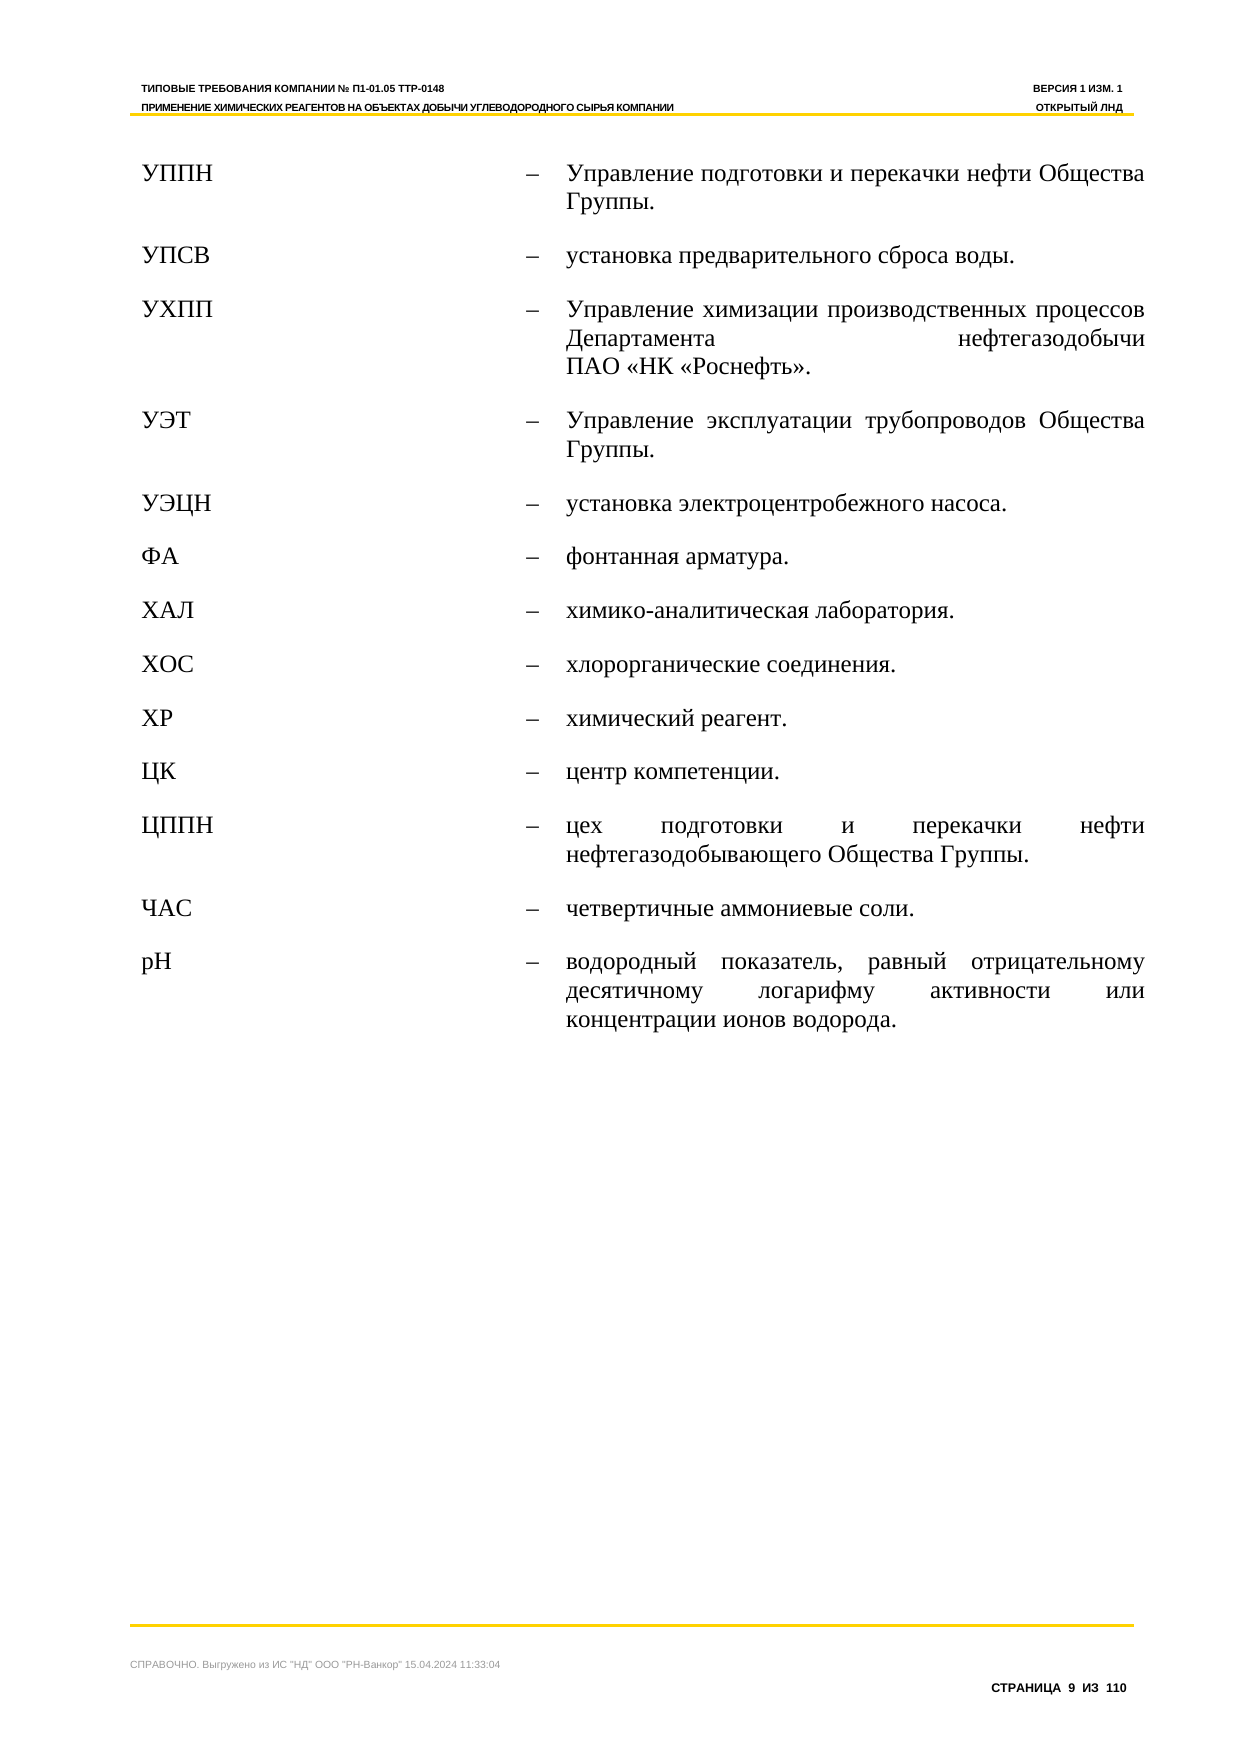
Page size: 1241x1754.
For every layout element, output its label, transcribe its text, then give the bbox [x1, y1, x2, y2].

table_cell УХПП [130, 281, 510, 393]
table_cell – [510, 934, 554, 1045]
table_cell – [510, 228, 554, 281]
table_cell – [510, 393, 554, 475]
table_cell УЭТ [130, 393, 510, 475]
table_cell Управление подготовки и перекачки нефти Общества Группы. [555, 145, 1156, 228]
table_cell УЭЦН [130, 475, 510, 529]
table_cell УПСВ [130, 228, 510, 281]
table_cell Управление эксплуатации трубопроводов Общества Группы. [555, 393, 1156, 475]
table_cell четвертичные аммониевые соли. [555, 880, 1156, 934]
table_cell рН [130, 934, 510, 1045]
table_cell ХОС [130, 636, 510, 690]
table_cell ХР [130, 690, 510, 744]
table_cell ФА [130, 529, 510, 583]
table_cell химический реагент. [555, 690, 1156, 744]
table_cell химико-аналитическая лаборатория. [555, 583, 1156, 636]
table_cell водородный показатель, равный отрицательному десятичному логарифму активности или концентрации ионов водорода. [555, 934, 1156, 1045]
table_cell фонтанная арматура. [555, 529, 1156, 583]
table_cell хлорорганические соединения. [555, 636, 1156, 690]
table_cell – [510, 475, 554, 529]
table_cell – [510, 145, 554, 228]
table_cell цех подготовки и перекачки нефти нефтегазодобывающего Общества Группы. [555, 798, 1156, 880]
table_cell – [510, 798, 554, 880]
table_cell ЧАС [130, 880, 510, 934]
table_cell – [510, 636, 554, 690]
table_cell установка электроцентробежного насоса. [555, 475, 1156, 529]
table_cell – [510, 529, 554, 583]
table_cell Управление химизации производственных процессов Департамента нефтегазодобычи ПАО «НК «Роснефть». [555, 281, 1156, 393]
table_cell – [510, 880, 554, 934]
table_cell ХАЛ [130, 583, 510, 636]
table_cell – [510, 744, 554, 798]
table_cell ЦППН [130, 798, 510, 880]
table_cell установка предварительного сброса воды. [555, 228, 1156, 281]
table_cell – [510, 690, 554, 744]
table_cell – [510, 281, 554, 393]
table_cell УППН [130, 145, 510, 228]
table_cell ЦК [130, 744, 510, 798]
table_cell – [510, 583, 554, 636]
table_cell центр компетенции. [555, 744, 1156, 798]
